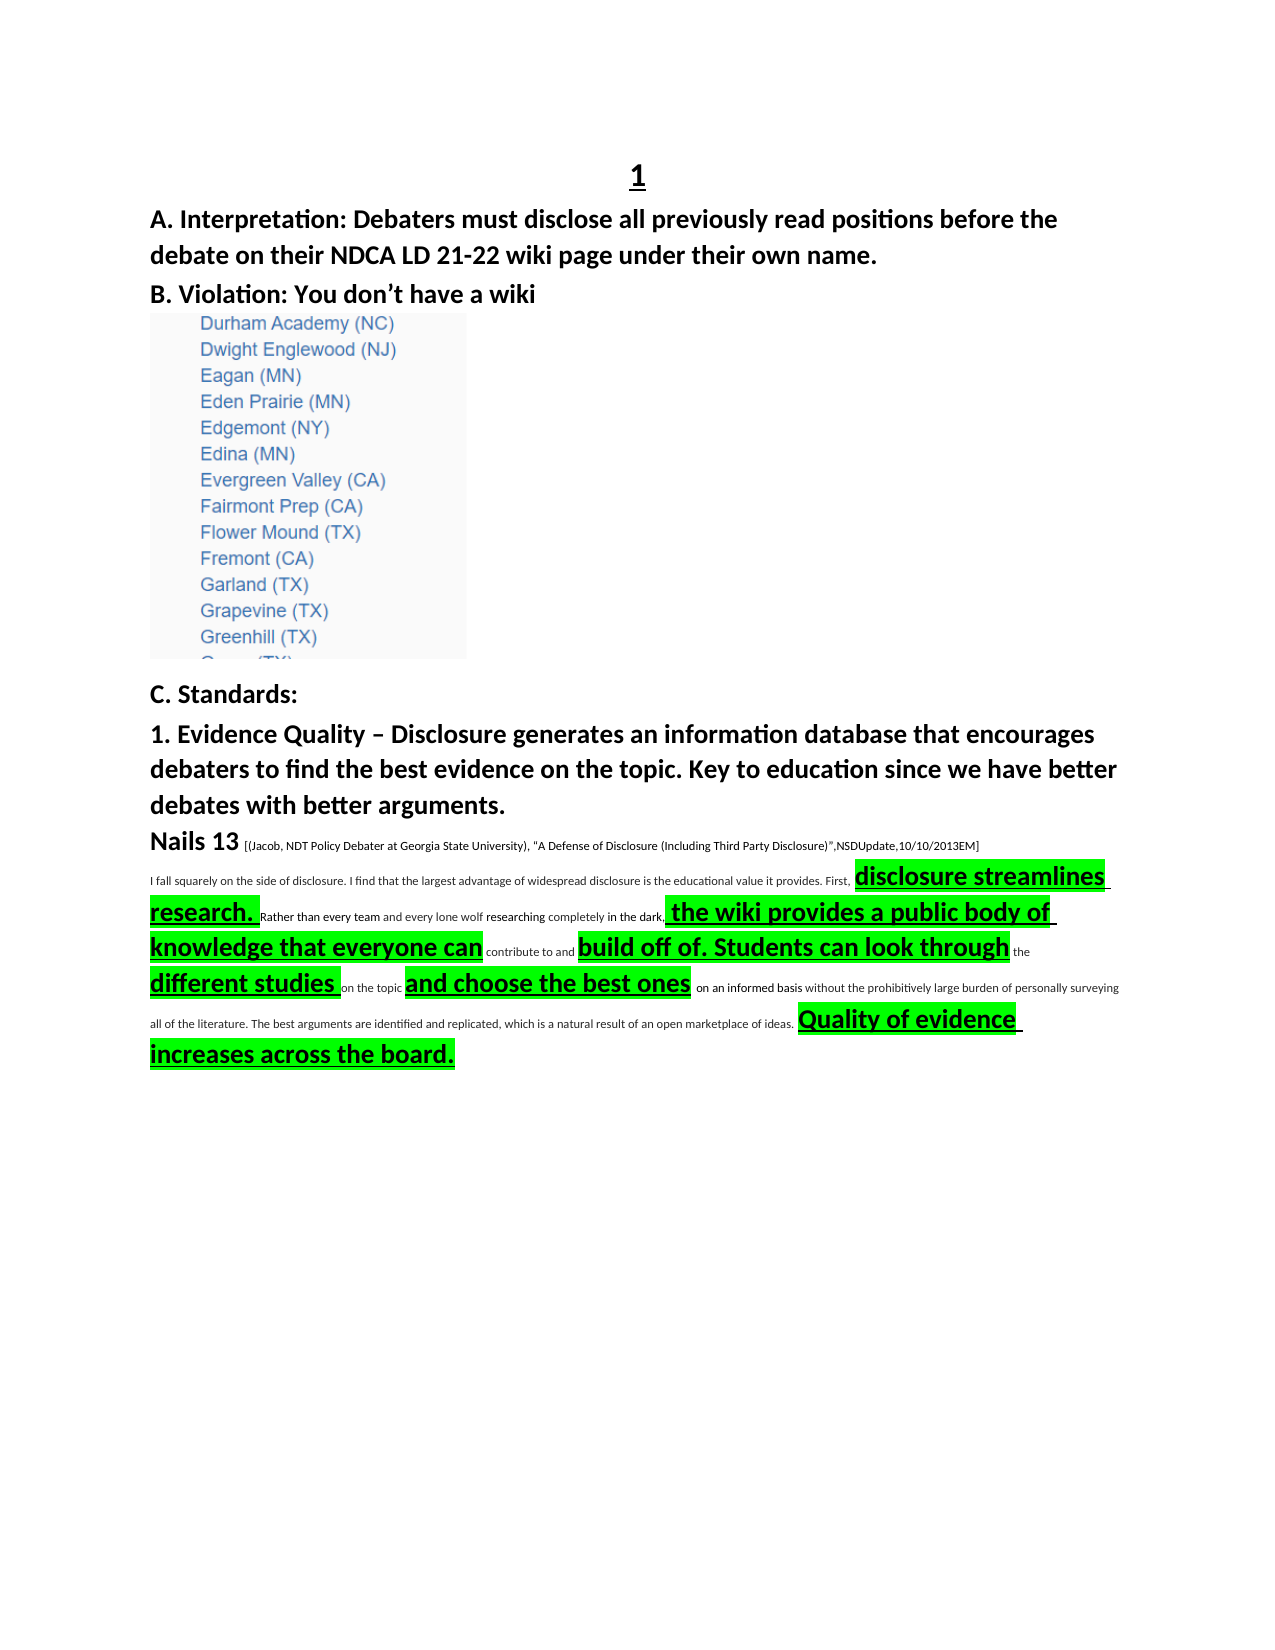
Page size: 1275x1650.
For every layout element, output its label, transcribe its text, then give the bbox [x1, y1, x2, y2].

subtitle 1. Evidence Quality – Disclosure generates an information database that encourages debaters to find the best evidence on the topic. Key to education since we have better debates with better arguments. [150, 717, 1125, 821]
subtitle B. Violation: You don’t have a wiki [150, 278, 1125, 311]
subtitle 1 [150, 154, 1125, 195]
picture [150, 313, 467, 659]
subtitle A. Interpretation: Debaters must disclose all previously read positions before the debate on their NDCA LD 21-22 wiki page under their own name. [150, 202, 1125, 271]
text Nails 13 [(Jacob, NDT Policy Debater at Georgia State University), “A Defense of Disclosure (Including Third Party Disclosure)”,NSDUpdate,10/10/2013EM] I fall squarely on the side of disclosure. I find that the largest advantage of widespread disclosure is the educational value it provides. First, disclosure streamlines research. Rather than every team and every lone wolf researching completely in the dark, the wiki provides a public body of knowledge that everyone can contribute to and build off of. Students can look through the different studies on the topic and choose the best ones on an informed basis without the prohibitively large burden of personally surveying all of the literature. The best arguments are identified and replicated, which is a natural result of an open marketplace of ideas. Quality of evidence increases across the board. [150, 824, 1125, 1070]
subtitle C. Standards: [150, 677, 1125, 710]
